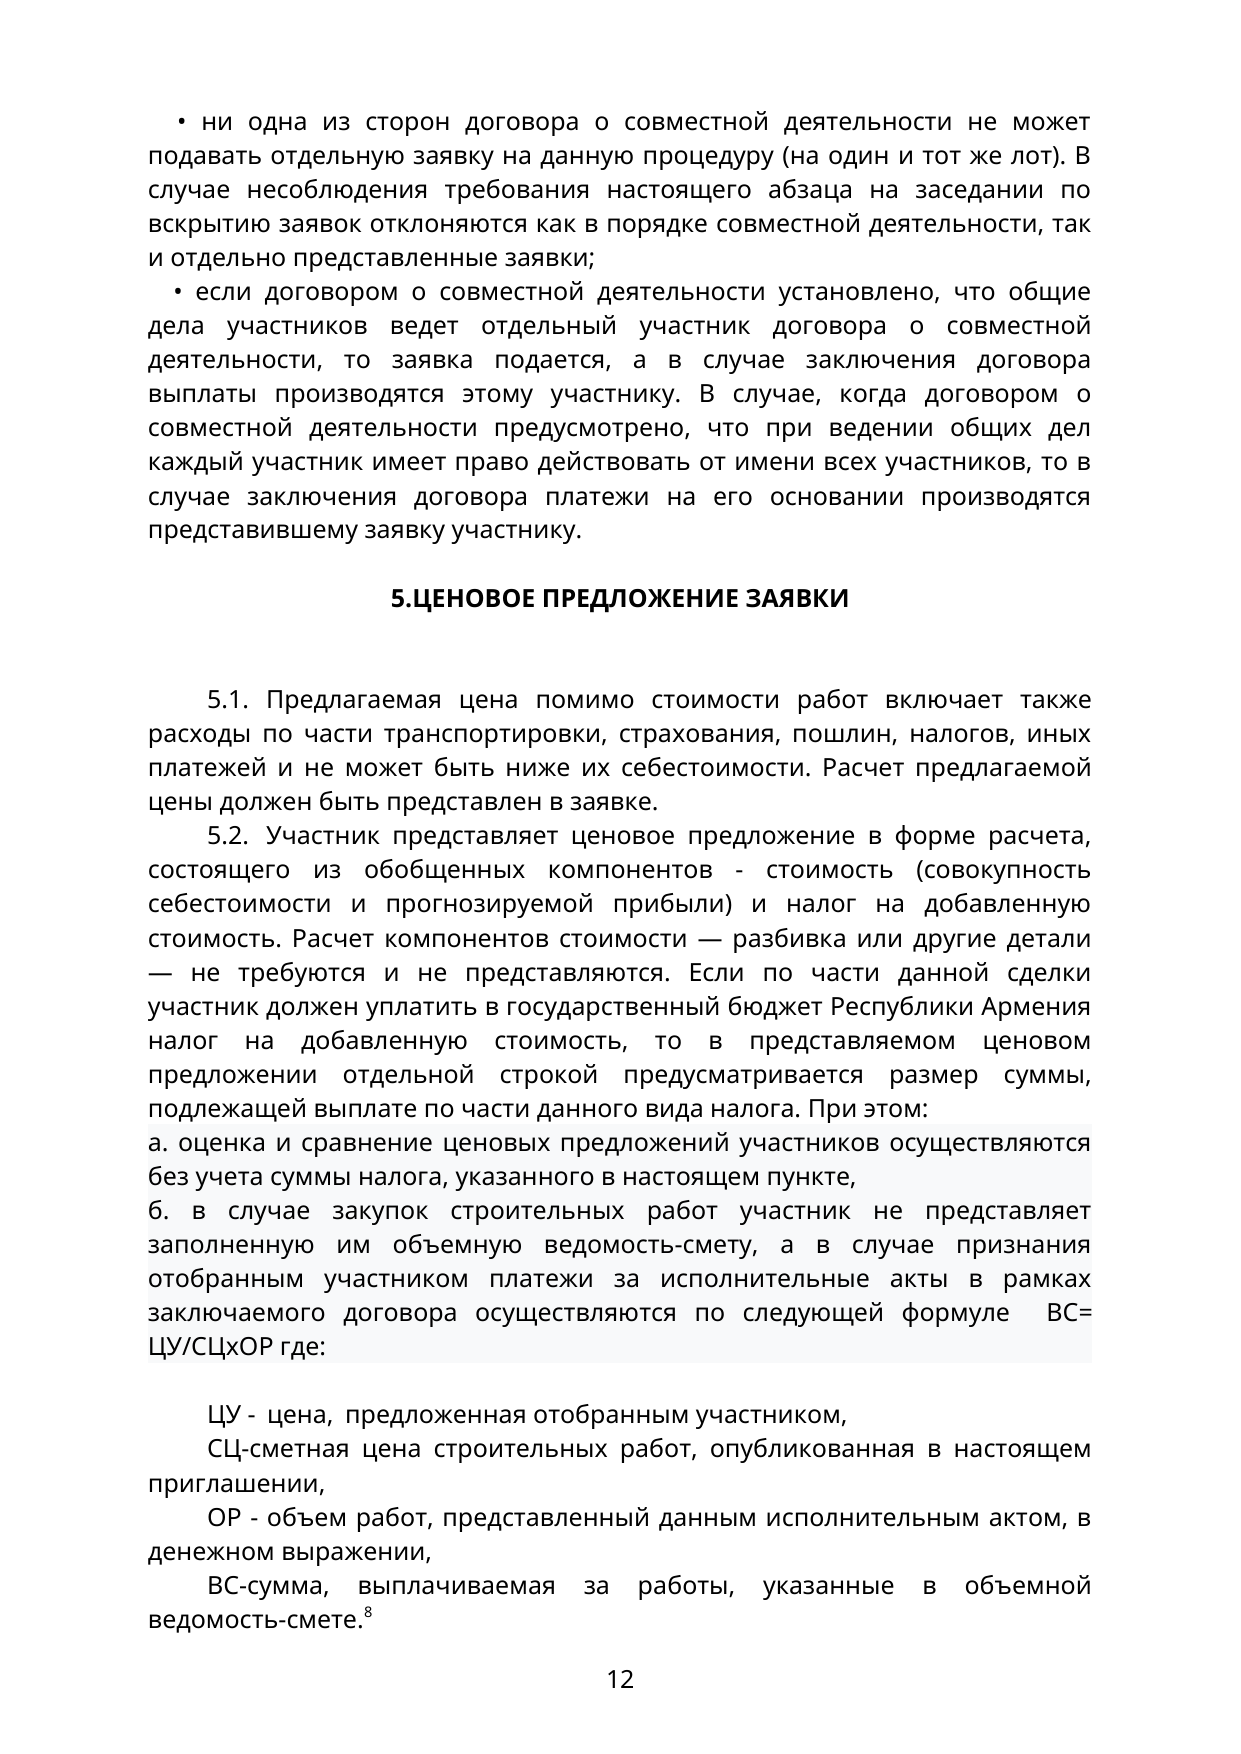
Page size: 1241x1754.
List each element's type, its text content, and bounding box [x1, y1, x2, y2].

text ЦУ - цена, предложенная отобранным участником, [148, 1397, 1092, 1431]
text • если договором о совместной деятельности установлено, что общие дела участников ведет отдельный участник договора о совместной деятельности, то заявка подается, а в случае заключения договора выплаты производятся этому участнику. В случае, когда договором о совместной деятельности предусмотрено, что при ведении общих дел каждый участник имеет право действовать от имени всех участников, то в случае заключения договора платежи на его основании производятся представившему заявку участнику. [148, 274, 1092, 546]
text 5.2. Участник представляет ценовое предложение в форме расчета, состоящего из обобщенных компонентов - стоимость (совокупность себестоимости и прогнозируемой прибыли) и налог на добавленную стоимость. Расчет компонентов стоимости — разбивка или другие детали — не требуются и не представляются. Если по части данной сделки участник должен уплатить в государственный бюджет Республики Армения налог на добавленную стоимость, то в представляемом ценовом предложении отдельной строкой предусматривается размер суммы, подлежащей выплате по части данного вида налога. При этом: [148, 818, 1092, 1124]
text • ни одна из сторон договора о совместной деятельности не может подавать отдельную заявку на данную процедуру (на один и тот же лот). В случае несоблюдения требования настоящего абзаца на заседании по вскрытию заявок отклоняются как в порядке совместной деятельности, так и отдельно представленные заявки; [148, 103, 1092, 274]
text ВС-сумма, выплачиваемая за работы, указанные в объемной ведомость-смете.8 [148, 1567, 1092, 1636]
text б. в случае закупок строительных работ участник не представляет заполненную им объемную ведомость-смету, а в случае признания отобранным участником платежи за исполнительные акты в рамках заключаемого договора осуществляются по следующей формуле ВС= ЦУ/СЦxОР где: [148, 1193, 1092, 1363]
text 5.1. Предлагаемая цена помимо стоимости работ включает также расходы по части транспортировки, страхования, пошлин, налогов, иных платежей и не может быть ниже их себестоимости. Расчет предлагаемой цены должен быть представлен в заявке. [148, 682, 1092, 818]
text 5.ЦЕНОВОЕ ПРЕДЛОЖЕНИЕ ЗАЯВКИ [148, 580, 1092, 614]
text ОР - объем работ, представленный данным исполнительным актом, в денежном выражении, [148, 1499, 1092, 1567]
text СЦ-сметная цена строительных работ, опубликованная в настоящем приглашении, [148, 1431, 1092, 1499]
text а. оценка и сравнение ценовых предложений участников осуществляются без учета суммы налога, указанного в настоящем пункте, [148, 1124, 1092, 1193]
